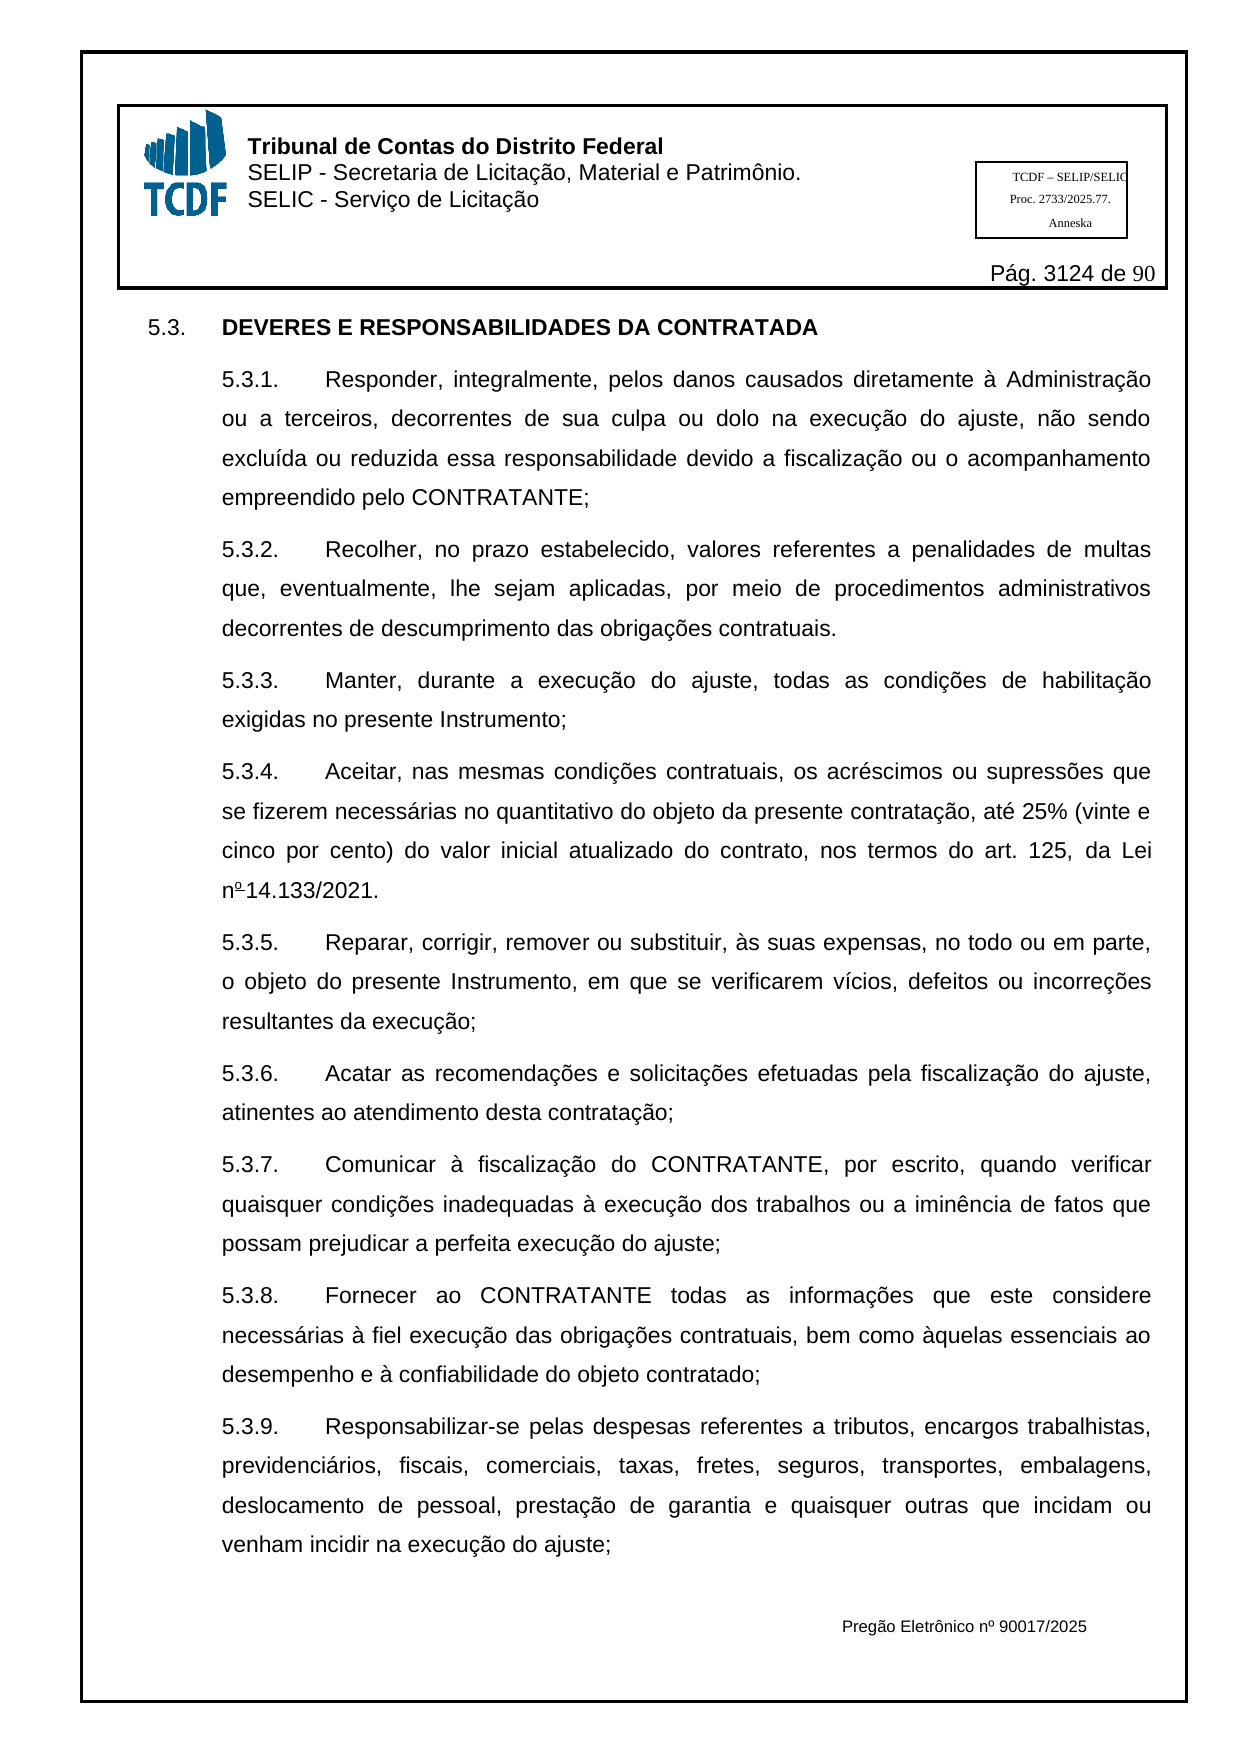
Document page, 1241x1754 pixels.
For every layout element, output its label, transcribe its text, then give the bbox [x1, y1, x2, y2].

picture [129, 107, 241, 218]
list Reparar, corrigir, remover ou substituir, às suas expensas, no todo ou em parte, o objeto do presente Instrumento, em que se verificarem vícios, defeitos ou incorreções resultantes da execução; [222, 929, 1152, 1034]
list Manter, durante a execução do ajuste, todas as condições de habilitação exigidas no presente Instrumento; [222, 667, 1152, 733]
list Acatar as recomendações e solicitações efetuadas pela fiscalização do ajuste, atinentes ao atendimento desta contratação; [222, 1060, 1152, 1126]
list Responder, integralmente, pelos danos causados diretamente à Administração ou a terceiros, decorrentes de sua culpa ou dolo na execução do ajuste, não sendo excluída ou reduzida essa responsabilidade devido a fiscalização ou o acompanhamento empreendido pelo CONTRATANTE; [222, 366, 1152, 510]
list DEVERES E RESPONSABILIDADES DA CONTRATADA [148, 313, 1152, 340]
list Recolher, no prazo estabelecido, valores referentes a penalidades de multas que, eventualmente, lhe sejam aplicadas, por meio de procedimentos administrativos decorrentes de descumprimento das obrigações contratuais. [222, 536, 1152, 641]
list Fornecer ao CONTRATANTE todas as informações que este considere necessárias à fiel execução das obrigações contratuais, bem como àquelas essenciais ao desempenho e à confiabilidade do objeto contratado; [222, 1282, 1152, 1387]
list Comunicar à fiscalização do CONTRATANTE, por escrito, quando verificar quaisquer condições inadequadas à execução dos trabalhos ou a iminência de fatos que possam prejudicar a perfeita execução do ajuste; [222, 1151, 1152, 1256]
list Aceitar, nas mesmas condições contratuais, os acréscimos ou supressões que se fizerem necessárias no quantitativo do objeto da presente contratação, até 25% (vinte e cinco por cento) do valor inicial atualizado do contrato, nos termos do art. 125, da Lei no 14.133/2021. [222, 758, 1152, 903]
list Responsabilizar-se pelas despesas referentes a tributos, encargos trabalhistas, previdenciários, fiscais, comerciais, taxas, fretes, seguros, transportes, embalagens, deslocamento de pessoal, prestação de garantia e quaisquer outras que incidam ou venham incidir na execução do ajuste; [222, 1413, 1152, 1558]
